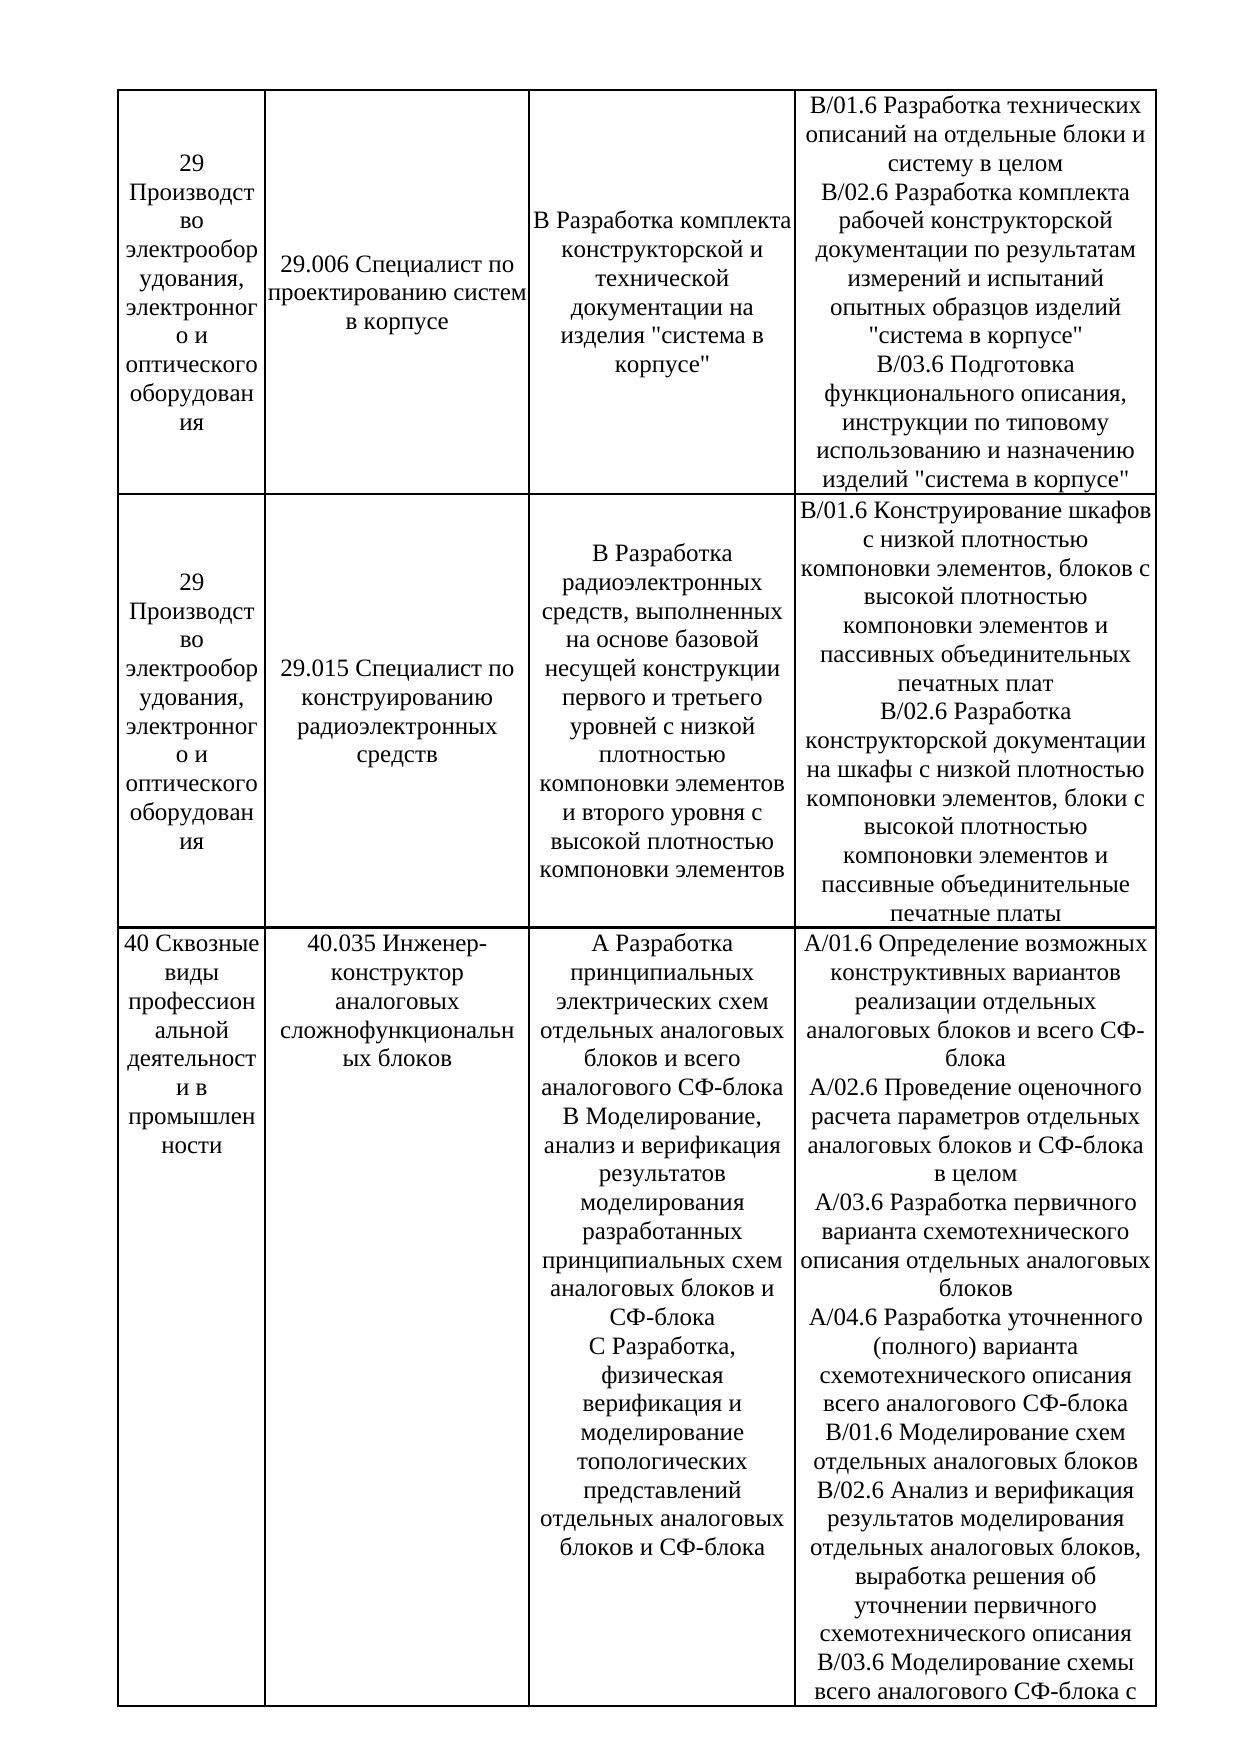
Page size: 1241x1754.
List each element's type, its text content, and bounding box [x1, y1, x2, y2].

table_cell B/01.6 Конструирование шкафов с низкой плотностью компоновки элементов, блоков с высокой плотностью компоновки элементов и пассивных объединительных печатных плат B/02.6 Разработка конструкторской документации на шкафы с низкой плотностью компоновки элементов, блоки с высокой плотностью компоновки элементов и пассивные объединительные печатные платы [796, 495, 1155, 926]
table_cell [266, 929, 528, 1705]
table_cell 29.015 Специалист по конструированию радиоэлектронных средств [266, 495, 528, 926]
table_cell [796, 929, 1155, 1705]
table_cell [530, 929, 794, 1705]
table_cell B Разработка комплекта конструкторской и технической документации на изделия "система в корпусе" [530, 91, 794, 493]
table_cell B Разработка радиоэлектронных средств, выполненных на основе базовой несущей конструкции первого и третьего уровней с низкой плотностью компоновки элементов и второго уровня с высокой плотностью компоновки элементов [530, 495, 794, 926]
table_cell 29 Производст во электрообор удования, электронног о и оптического оборудован ия [119, 495, 264, 926]
table_cell 29.006 Специалист по проектированию систем в корпусе [266, 91, 528, 493]
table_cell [119, 91, 264, 493]
table_cell B/01.6 Разработка технических описаний на отдельные блоки и систему в целом B/02.6 Разработка комплекта рабочей конструкторской документации по результатам измерений и испытаний опытных образцов изделий "система в корпусе" B/03.6 Подготовка функционального описания, инструкции по типовому использованию и назначению изделий "система в корпусе" [796, 91, 1155, 493]
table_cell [119, 929, 264, 1705]
